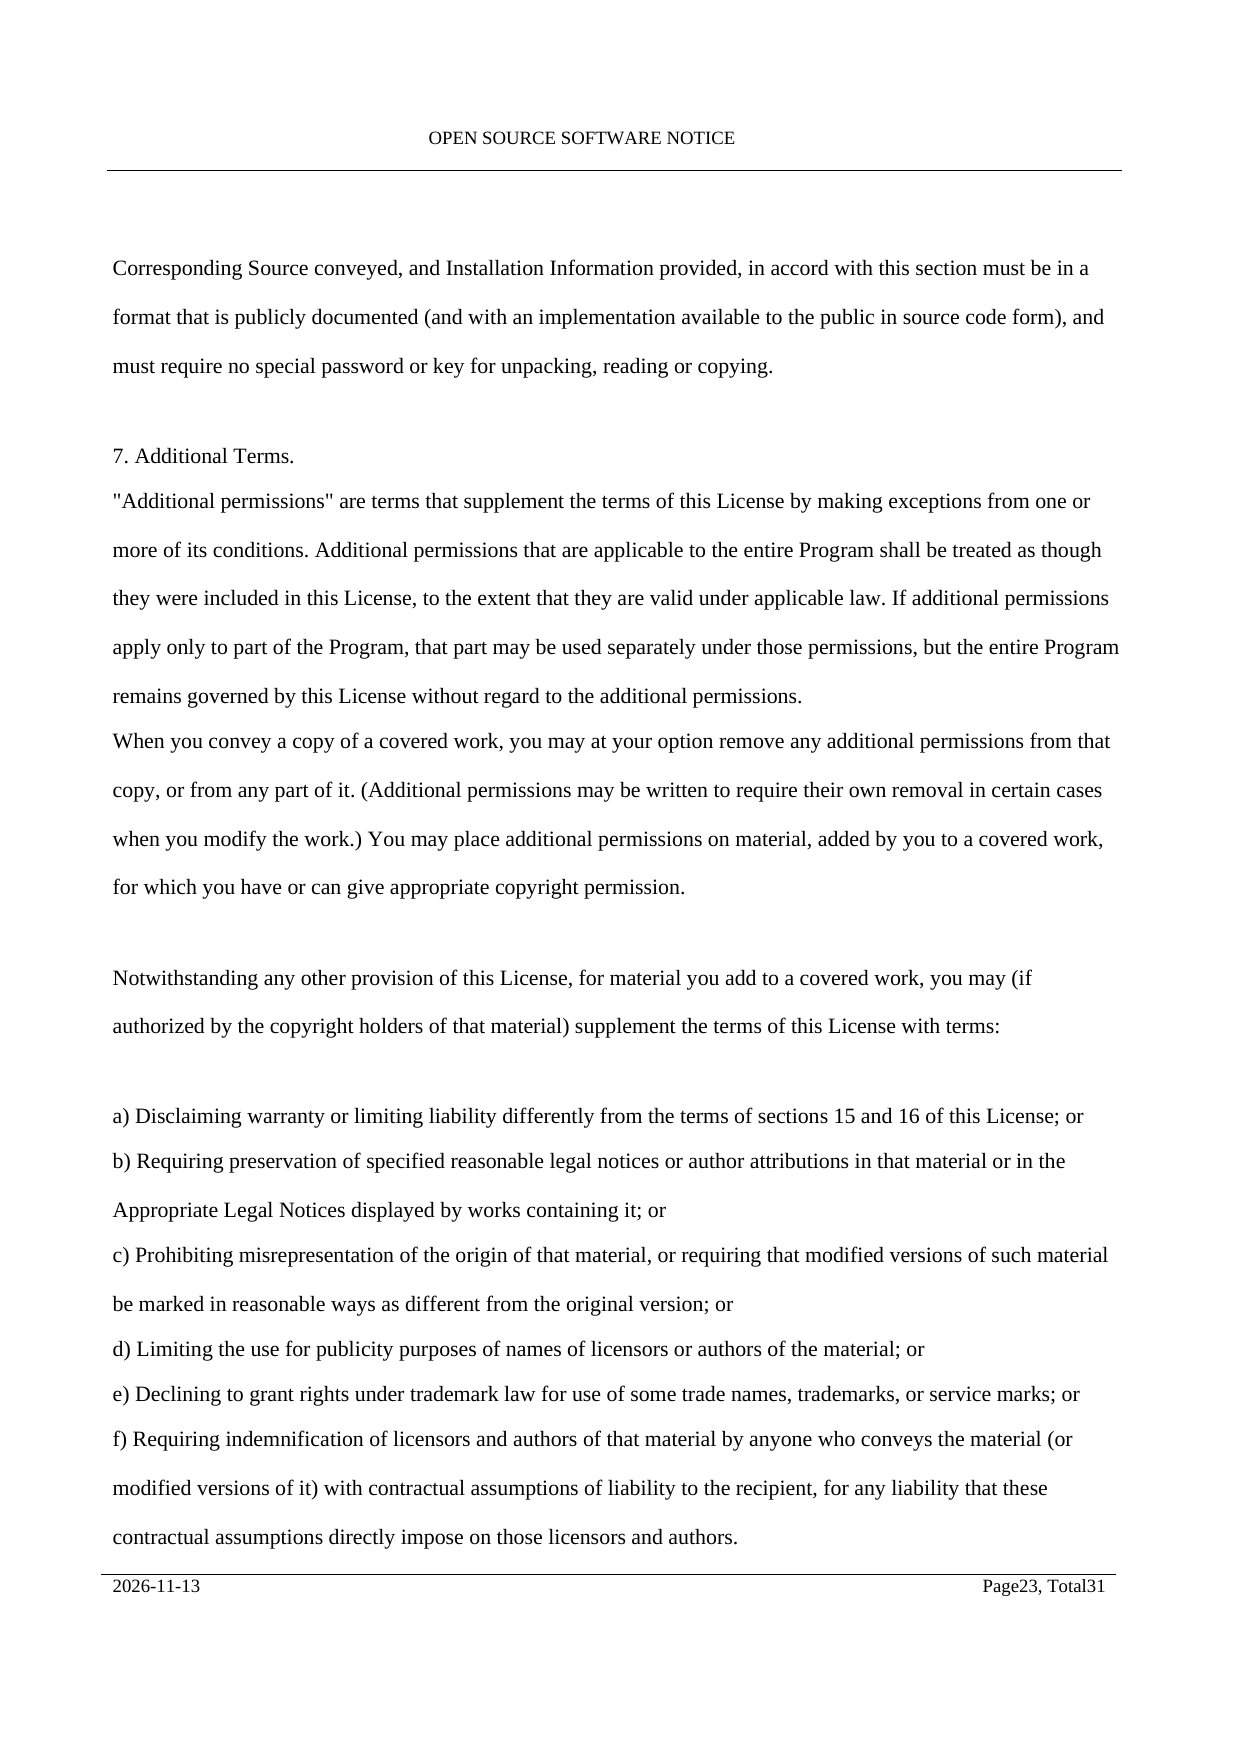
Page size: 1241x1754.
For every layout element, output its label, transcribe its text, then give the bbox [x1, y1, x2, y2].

text "Additional permissions" are terms that supplement the terms of this License by making exceptions from one or more of its conditions. Additional permissions that are applicable to the entire Program shall be treated as though they were included in this License, to the extent that they are valid under applicable law. If additional permissions apply only to part of the Program, that part may be used separately under those permissions, but the entire Program remains governed by this License without regard to the additional permissions. [112, 484, 1128, 712]
text c) Prohibiting misrepresentation of the origin of that material, or requiring that modified versions of such material be marked in reasonable ways as different from the original version; or [112, 1239, 1128, 1320]
text e) Declining to grant rights under trademark law for use of some trade names, trademarks, or service marks; or [112, 1378, 1128, 1410]
text a) Disclaiming warranty or limiting liability differently from the terms of sections 15 and 16 of this License; or [112, 1100, 1128, 1132]
text 7. Additional Terms. [112, 439, 1128, 472]
text Notwithstanding any other provision of this License, for material you add to a covered work, you may (if authorized by the copyright holders of that material) supplement the terms of this License with terms: [112, 961, 1128, 1042]
text f) Requiring indemnification of licensors and authors of that material by anyone who conveys the material (or modified versions of it) with contractual assumptions of liability to the recipient, for any liability that these contractual assumptions directly impose on those licensors and authors. [112, 1423, 1128, 1553]
text Corresponding Source conveyed, and Installation Information provided, in accord with this section must be in a format that is publicly documented (and with an implementation available to the public in source code form), and must require no special password or key for unpacking, reading or copying. [112, 251, 1128, 381]
text When you convey a copy of a covered work, you may at your option remove any additional permissions from that copy, or from any part of it. (Additional permissions may be written to require their own removal in certain cases when you modify the work.) You may place additional permissions on material, added by you to a covered work, for which you have or can give appropriate copyright permission. [112, 724, 1128, 903]
text b) Requiring preservation of specified reasonable legal notices or author attributions in that material or in the Appropriate Legal Notices displayed by works containing it; or [112, 1145, 1128, 1226]
text d) Limiting the use for publicity purposes of names of licensors or authors of the material; or [112, 1333, 1128, 1365]
